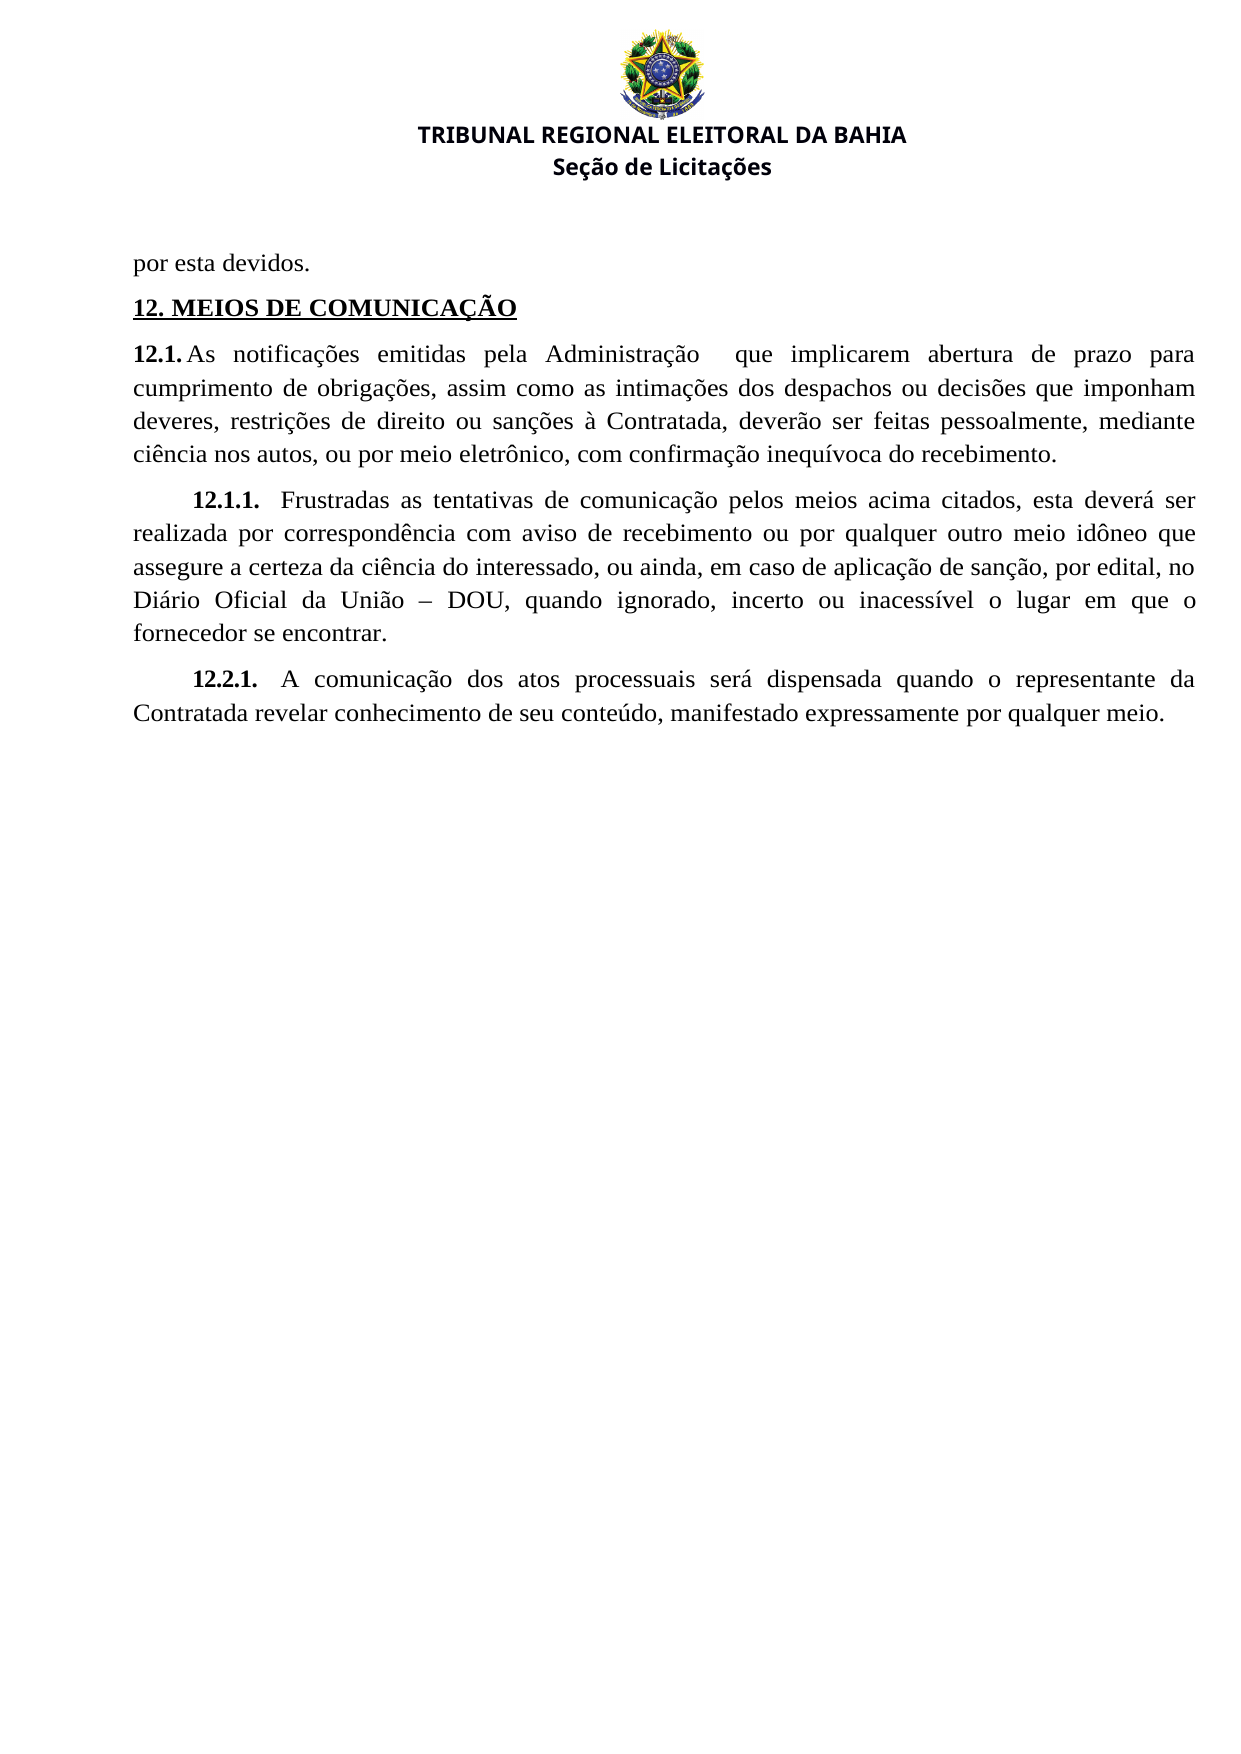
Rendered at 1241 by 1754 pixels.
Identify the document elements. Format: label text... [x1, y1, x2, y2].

list As notificações emitidas pela Administração que implicarem abertura de prazo para cumprimento de obrigações, assim como as intimações dos despachos ou decisões que imponham deveres, restrições de direito ou sanções à Contratada, deverão ser feitas pessoalmente, mediante ciência nos autos, ou por meio eletrônico, com confirmação inequívoca do recebimento. [133, 336, 1197, 469]
list A comunicação dos atos processuais será dispensada quando o representante da Contratada revelar conhecimento de seu conteúdo, manifestado expressamente por qualquer meio. [133, 661, 1197, 728]
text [133, 244, 1197, 278]
list Frustradas as tentativas de comunicação pelos meios acima citados, esta deverá ser realizada por correspondência com aviso de recebimento ou por qualquer outro meio idôneo que assegure a certeza da ciência do interessado, ou ainda, em caso de aplicação de sanção, por edital, no Diário Oficial da União – DOU, quando ignorado, incerto ou inacessível o lugar em que o fornecedor se encontrar. [133, 482, 1197, 648]
list MEIOS DE COMUNICAÇÃO [133, 290, 1197, 323]
